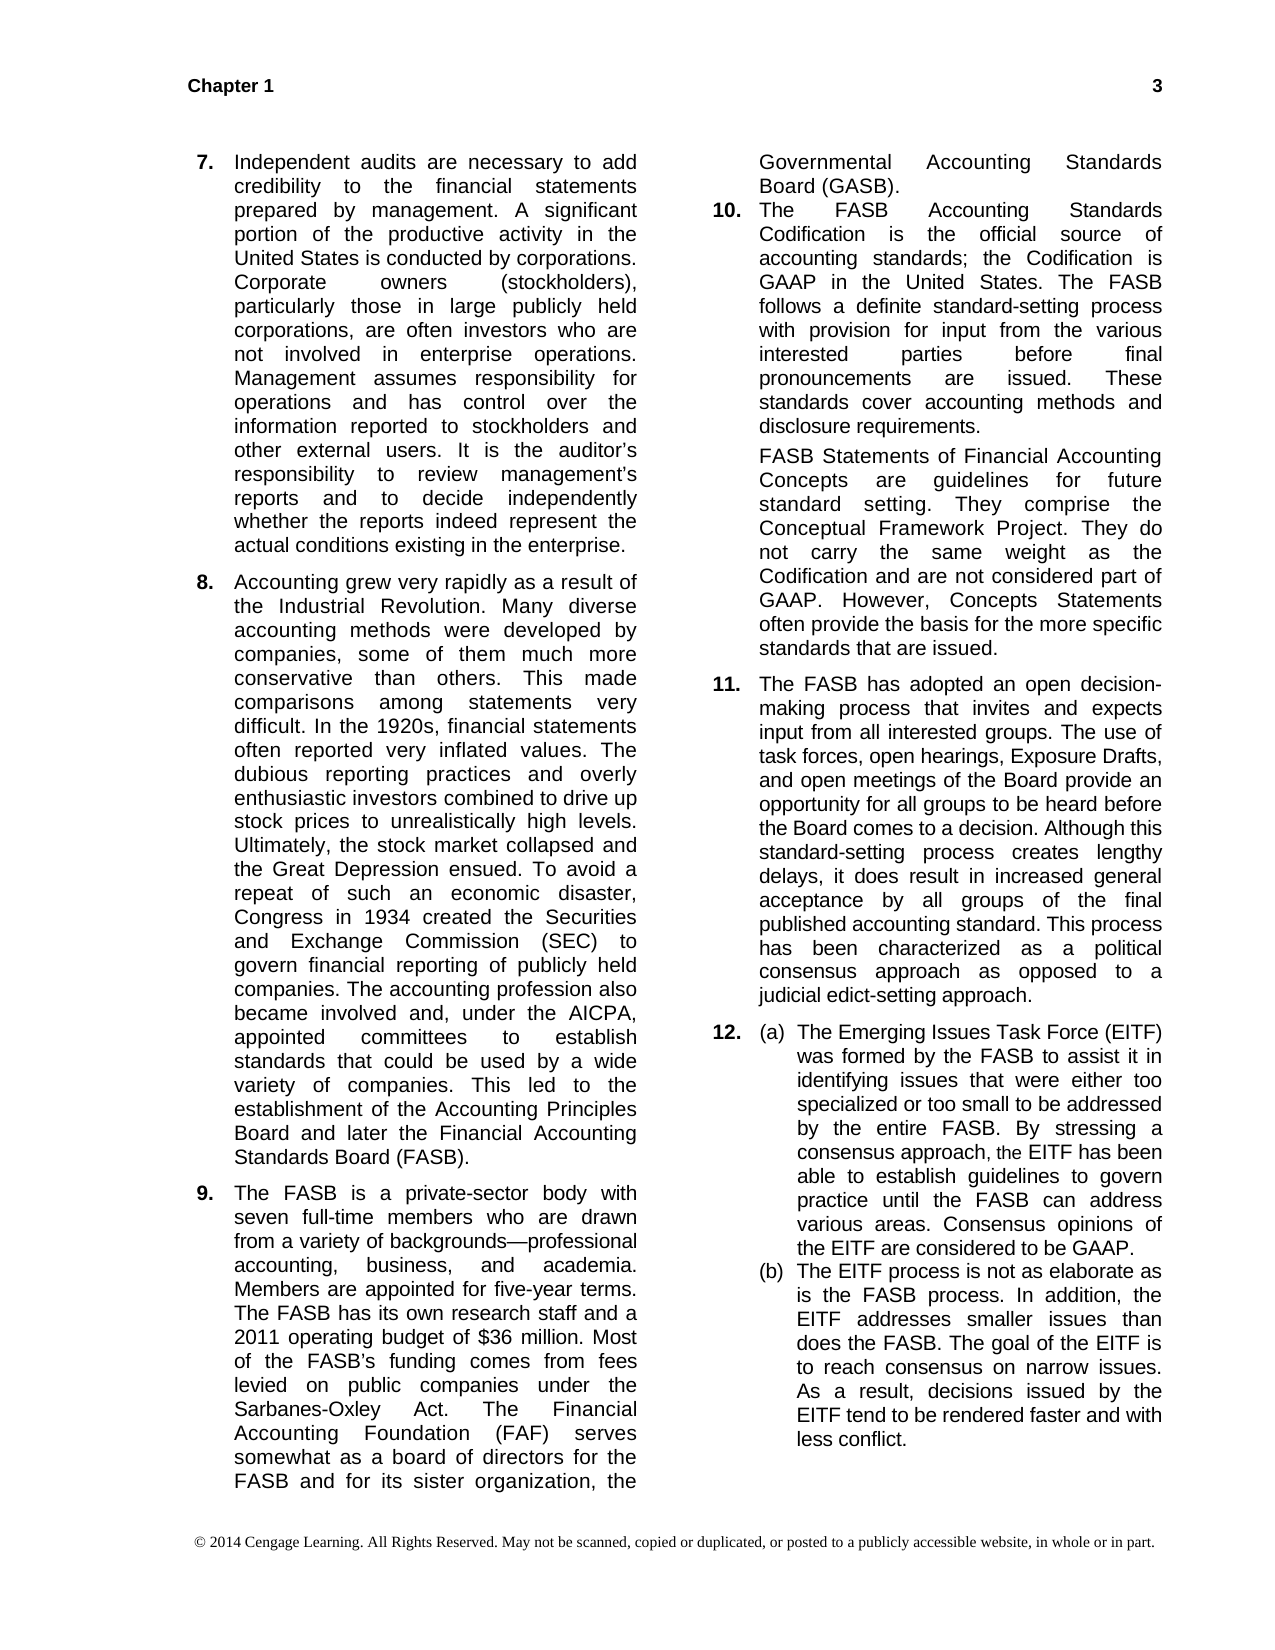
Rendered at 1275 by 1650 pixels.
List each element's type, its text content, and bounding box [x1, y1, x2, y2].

text 11. The FASB has adopted an open decision-making process that invites and expects input from all interested groups. The use of task forces, open hearings, Exposure Drafts, and open meetings of the Board provide an opportunity for all groups to be heard before the Board comes to a decision. Although this standard-setting process creates lengthy delays, it does result in increased general acceptance by all groups of the final published accounting standard. This process has been characterized as a political consensus approach as opposed to a judicial edict-setting approach. [712, 672, 1162, 1007]
text FASB Statements of Financial Accounting Concepts are guidelines for future standard setting. They comprise the Conceptual Framework Project. They do not carry the same weight as the Codification and are not considered part of GAAP. However, Concepts Statements often provide the basis for the more specific standards that are issued. [721, 444, 1162, 659]
text 7. Independent audits are necessary to add credibility to the financial statements prepared by management. A significant portion of the productive activity in the is conducted by corporations. Corporate owners (stockholders), particularly those in large publicly held corporations, are often investors who are not involved in enterprise operations. Management assumes responsibility for operations and has control over the information reported to stockholders and other external users. It is the auditor’s responsibility to review management’s reports and to decide independently whether the reports indeed represent the actual conditions existing in the enterprise. [196, 150, 637, 557]
text 8. Accounting grew very rapidly as a result of the Industrial Revolution. Many diverse accounting methods were developed by companies, some of them much more conservative than others. This made comparisons among statements very difficult. In the 1920s, financial statements often reported very inflated values. The dubious reporting practices and overly enthusiastic investors combined to drive up stock prices to unrealistically high levels. Ultimately, the stock market collapsed and the Great Depression ensued. To avoid a repeat of such an economic disaster, Congress in 1934 created the Securities and Exchange Commission (SEC) to govern financial reporting of publicly held companies. The accounting profession also became involved and, under the AICPA, appointed committees to establish standards that could be used by a wide variety of companies. This led to the establishment of the Accounting Principles Board and later the Financial Accounting Standards Board (FASB). [196, 570, 637, 1169]
text (b) The EITF process is not as elaborate as is the FASB process. In addition, the EITF addresses smaller issues than does the FASB. The goal of the EITF is to reach consensus on narrow issues. As a result, decisions issued by the EITF tend to be rendered faster and with less conflict. [712, 1259, 1162, 1451]
text 12. (a) The Emerging Issues Task Force (EITF) was formed by the FASB to assist it in identifying issues that were either too specialized or too small to be addressed by the entire FASB. By stressing a consensus approach, the EITF has been able to establish guidelines to govern practice until the FASB can address various areas. Consensus opinions of the EITF are considered to be GAAP. [712, 1020, 1162, 1259]
text 10. The FASB Accounting Standards Codification is the official source of accounting standards; the Codification is GAAP in the . The FASB follows a definite standard-setting process with provision for input from the various interested parties before final pronouncements are issued. These standards cover accounting methods and disclosure requirements. [712, 198, 1162, 437]
text 9. The FASB is a private-sector body with seven full-time members who are drawn from a variety of backgrounds—professional accounting, business, and academia. Members are appointed for five-year terms. The FASB has its own research staff and a 2011 operating budget of $36 million. Most of the FASB’s funding comes from fees levied on public companies under the Sarbanes-Oxley Act. The Financial Accounting Foundation (FAF) serves somewhat as a board of directors for the FASB and for its sister organization, the Governmental Accounting Standards Board (GASB). [196, 1181, 637, 1493]
